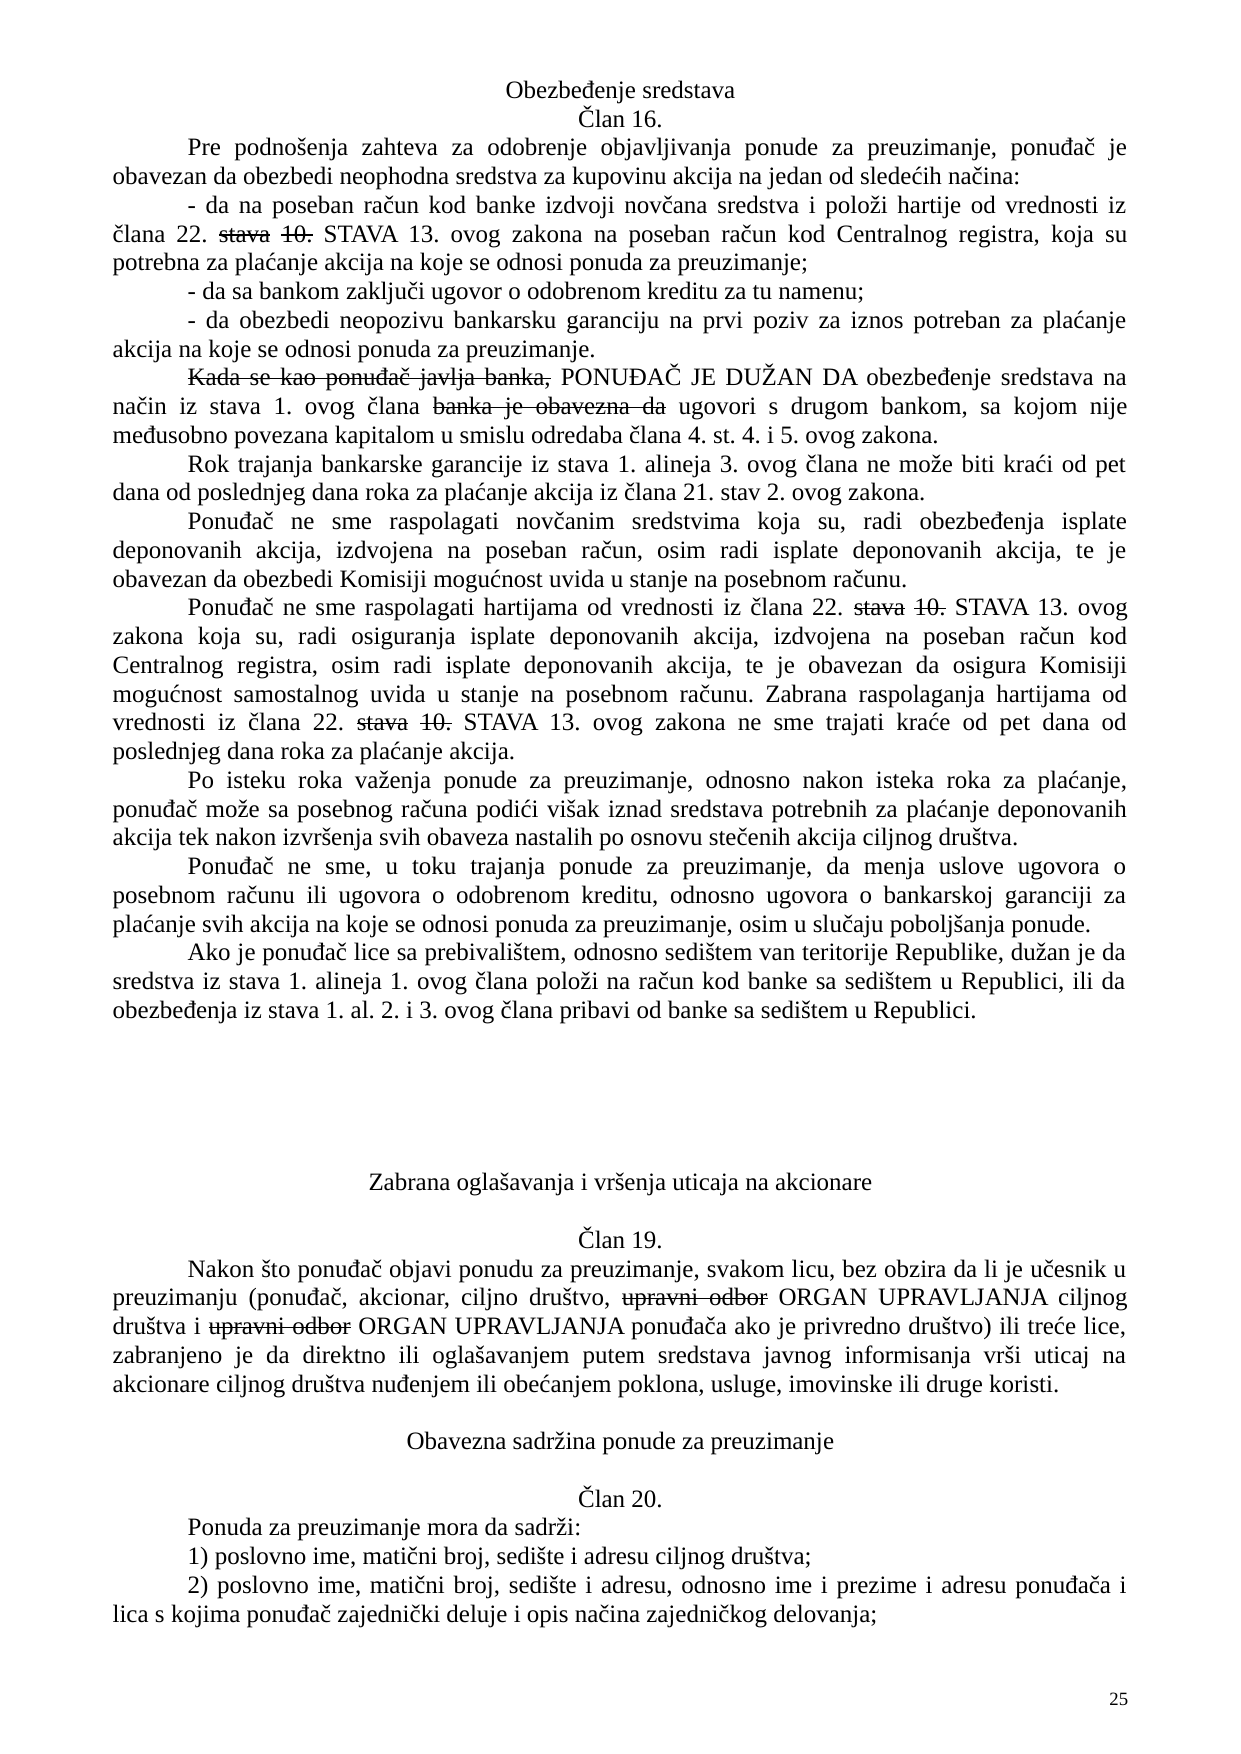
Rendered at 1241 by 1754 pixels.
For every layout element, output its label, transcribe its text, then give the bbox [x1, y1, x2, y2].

text - da obezbedi neopozivu bankarsku garanciju na prvi poziv za iznos potreban za plaćanje akcija na koje se odnosi ponuda za preuzimanje. [112, 305, 1128, 362]
text Kada se kao ponuđač javlja banka, PONUĐAČ JE DUŽAN DA obezbeđenje sredstava na način iz stava 1. ovog člana banka je obavezna da ugovori s drugom bankom, sa kojom nije međusobno povezana kapitalom u smislu odredaba člana 4. st. 4. i 5. ovog zakona. [112, 362, 1128, 449]
text Ako je ponuđač lice sa prebivalištem, odnosno sedištem van teritorije Republike, dužan je da sredstva iz stava 1. alineja 1. ovog člana položi na račun kod banke sa sedištem u Republici, ili da obezbeđenja iz stava 1. al. 2. i 3. ovog člana pribavi od banke sa sedištem u Republici. [112, 937, 1128, 1024]
text Član 19. [112, 1225, 1128, 1254]
text 1) poslovno ime, matični broj, sedište i adresu ciljnog društva; [112, 1541, 1128, 1570]
text 2) poslovno ime, matični broj, sedište i adresu, odnosno ime i prezime i adresu ponuđača i lica s kojima ponuđač zajednički deluje i opis načina zajedničkog delovanja; [112, 1570, 1128, 1627]
text Obavezna sadržina ponude za preuzimanje [112, 1426, 1128, 1455]
text Rok trajanja bankarske garancije iz stava 1. alineja 3. ovog člana ne može biti kraći od pet dana od poslednjeg dana roka za plaćanje akcija iz člana 21. stav 2. ovog zakona. [112, 449, 1128, 506]
text Pre podnošenja zahteva za odobrenje objavljivanja ponude za preuzimanje, ponuđač je obavezan da obezbedi neophodna sredstva za kupovinu akcija na jedan od sledećih načina: [112, 132, 1128, 190]
text Član 20. [112, 1484, 1128, 1512]
text Ponuđač ne sme raspolagati novčanim sredstvima koja su, radi obezbeđenja isplate deponovanih akcija, izdvojena na poseban račun, osim radi isplate deponovanih akcija, te je obavezan da obezbedi Komisiji mogućnost uvida u stanje na posebnom računu. [112, 506, 1128, 592]
text Ponuđač ne sme, u toku trajanja ponude za preuzimanje, da menja uslove ugovora o posebnom računu ili ugovora o odobrenom kreditu, odnosno ugovora o bankarskoj garanciji za plaćanje svih akcija na koje se odnosi ponuda za preuzimanje, osim u slučaju poboljšanja ponude. [112, 851, 1128, 937]
text Po isteku roka važenja ponude za preuzimanje, odnosno nakon isteka roka za plaćanje, ponuđač može sa posebnog računa podići višak iznad sredstava potrebnih za plaćanje deponovanih akcija tek nakon izvršenja svih obaveza nastalih po osnovu stečenih akcija ciljnog društva. [112, 765, 1128, 851]
text - da sa bankom zaključi ugovor o odobrenom kreditu za tu namenu; [112, 276, 1128, 305]
text Član 16. [112, 104, 1128, 132]
text Ponuđač ne sme raspolagati hartijama od vrednosti iz člana 22. stava 10. STAVA 13. ovog zakona koja su, radi osiguranja isplate deponovanih akcija, izdvojena na poseban račun kod Centralnog registra, osim radi isplate deponovanih akcija, te je obavezan da osigura Komisiji mogućnost samostalnog uvida u stanje na posebnom računu. Zabrana raspolaganja hartijama od vrednosti iz člana 22. stava 10. STAVA 13. ovog zakona ne sme trajati kraće od pet dana od poslednjeg dana roka za plaćanje akcija. [112, 592, 1128, 765]
text - da na poseban račun kod banke izdvoji novčana sredstva i položi hartije od vrednosti iz člana 22. stava 10. STAVA 13. ovog zakona na poseban račun kod Centralnog registra, koja su potrebna za plaćanje akcija na koje se odnosi ponuda za preuzimanje; [112, 190, 1128, 276]
text Nakon što ponuđač objavi ponudu za preuzimanje, svakom licu, bez obzira da li je učesnik u preuzimanju (ponuđač, akcionar, ciljno društvo, upravni odbor ORGAN UPRAVLJANJA ciljnog društva i upravni odbor ORGAN UPRAVLJANJA ponuđača ako je privredno društvo) ili treće lice, zabranjeno je da direktno ili oglašavanjem putem sredstava javnog informisanja vrši uticaj na akcionare ciljnog društva nuđenjem ili obećanjem poklona, usluge, imovinske ili druge koristi. [112, 1254, 1128, 1397]
text Ponuda za preuzimanje mora da sadrži: [112, 1512, 1128, 1541]
text Obezbeđenje sredstava [112, 75, 1128, 104]
text Zabrana oglašavanja i vršenja uticaja na akcionare [112, 1167, 1128, 1196]
